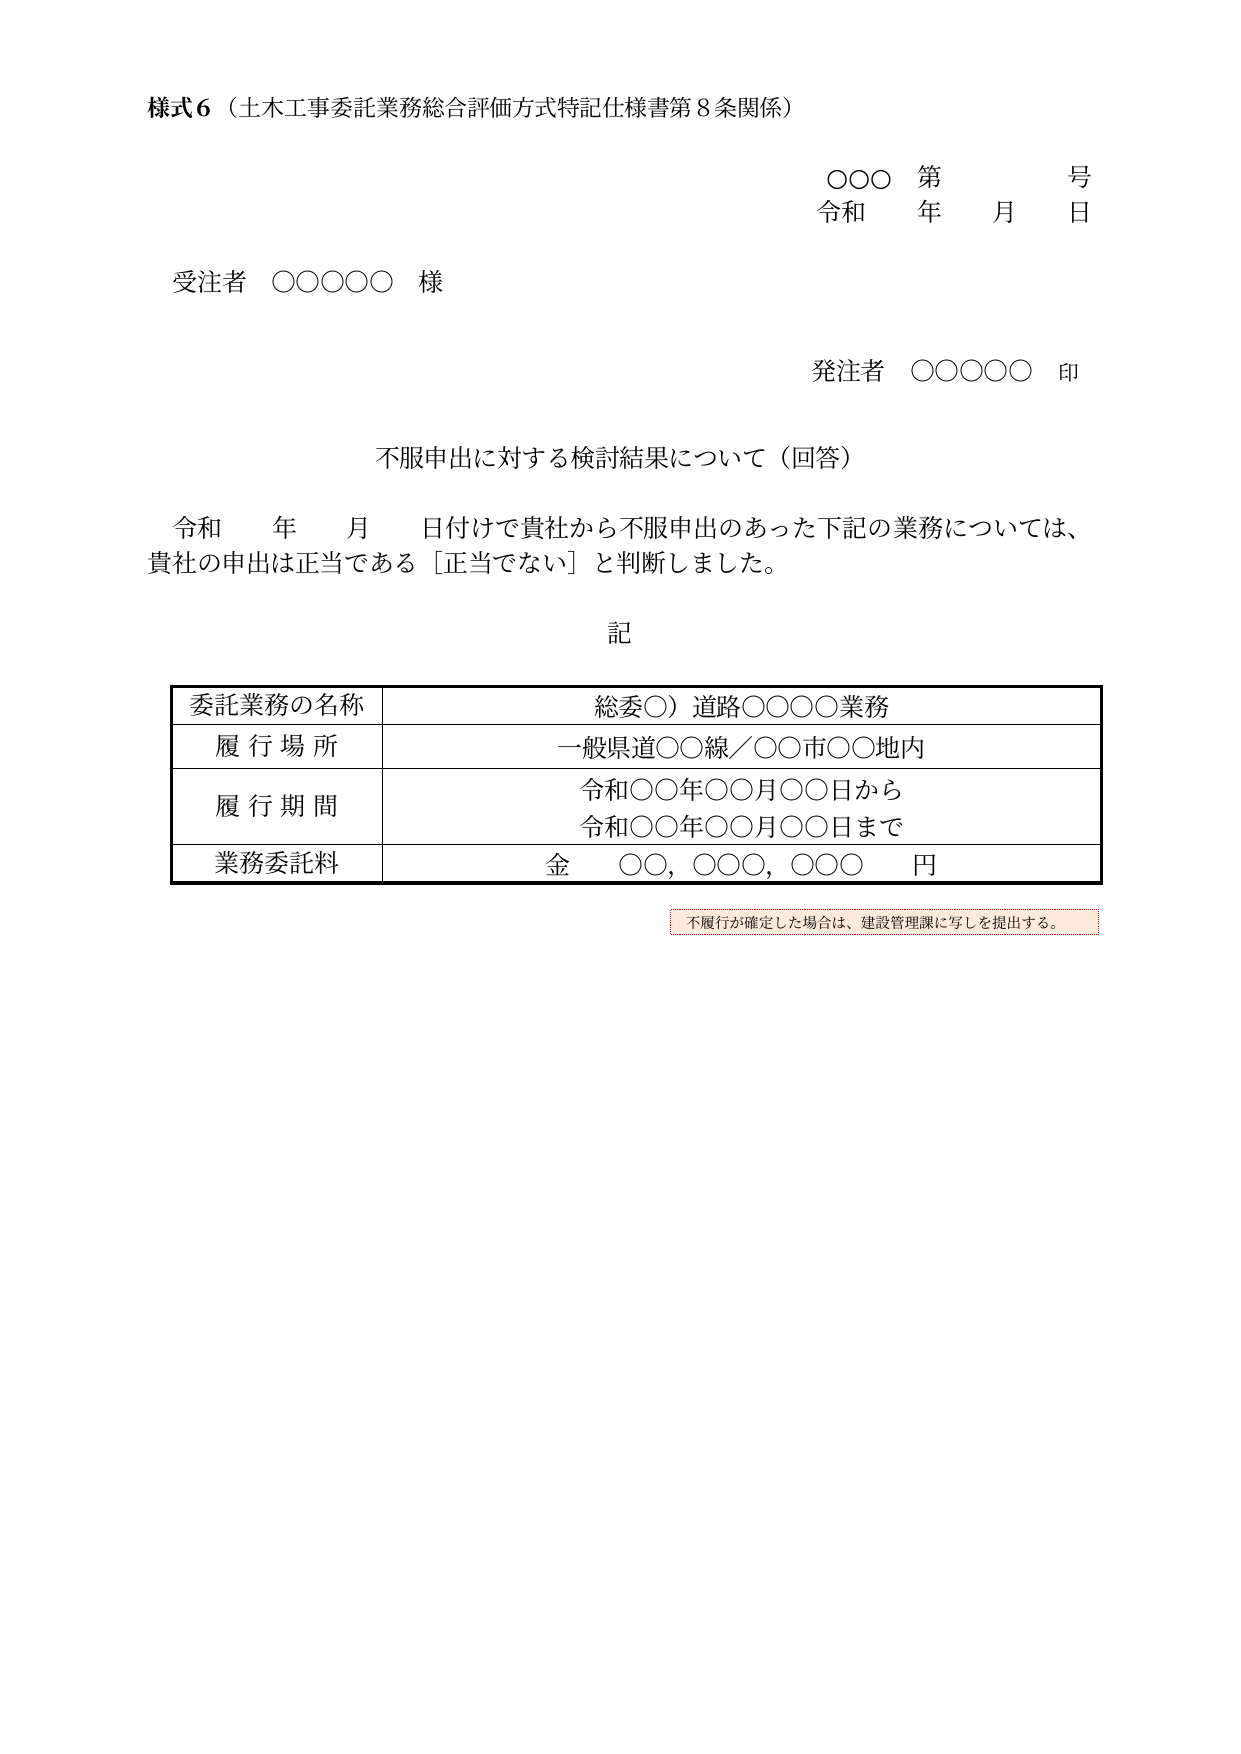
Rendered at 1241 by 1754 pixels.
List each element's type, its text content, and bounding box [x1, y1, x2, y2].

table_cell 履行期間 [173, 769, 382, 844]
text ○○○ 第 号 [148, 159, 1092, 194]
text 様式６（土木工事委託業務総合評価方式特記仕様書第８条関係） [148, 89, 1092, 124]
table_cell 一般県道○○線／○○市○○地内 [383, 725, 1100, 768]
text 受注者 ○○○○○ 様 [148, 264, 1092, 299]
table_cell 履行場所 [173, 725, 382, 768]
text 発注者 ○○○○○ 印 [148, 351, 1092, 387]
table_header 総委○）道路○○○○業務 [383, 688, 1100, 724]
table_cell 業務委託料 [173, 845, 382, 881]
text 令和 年 月 日付けで貴社から不服申出のあった下記の業務については、貴社の申出は正当である［正当でない］と判断しました。 [148, 509, 1092, 579]
text 不服申出に対する検討結果について（回答） [148, 439, 1092, 474]
table_cell 令和○○年○○月○○日から 令和○○年○○月○○日まで [383, 769, 1100, 844]
table_cell 金 ○○，○○○，○○○ 円 [383, 845, 1100, 881]
text 記 [148, 614, 1092, 649]
text 令和 年 月 日 [148, 194, 1092, 229]
table_header 委託業務の名称 [173, 688, 382, 724]
